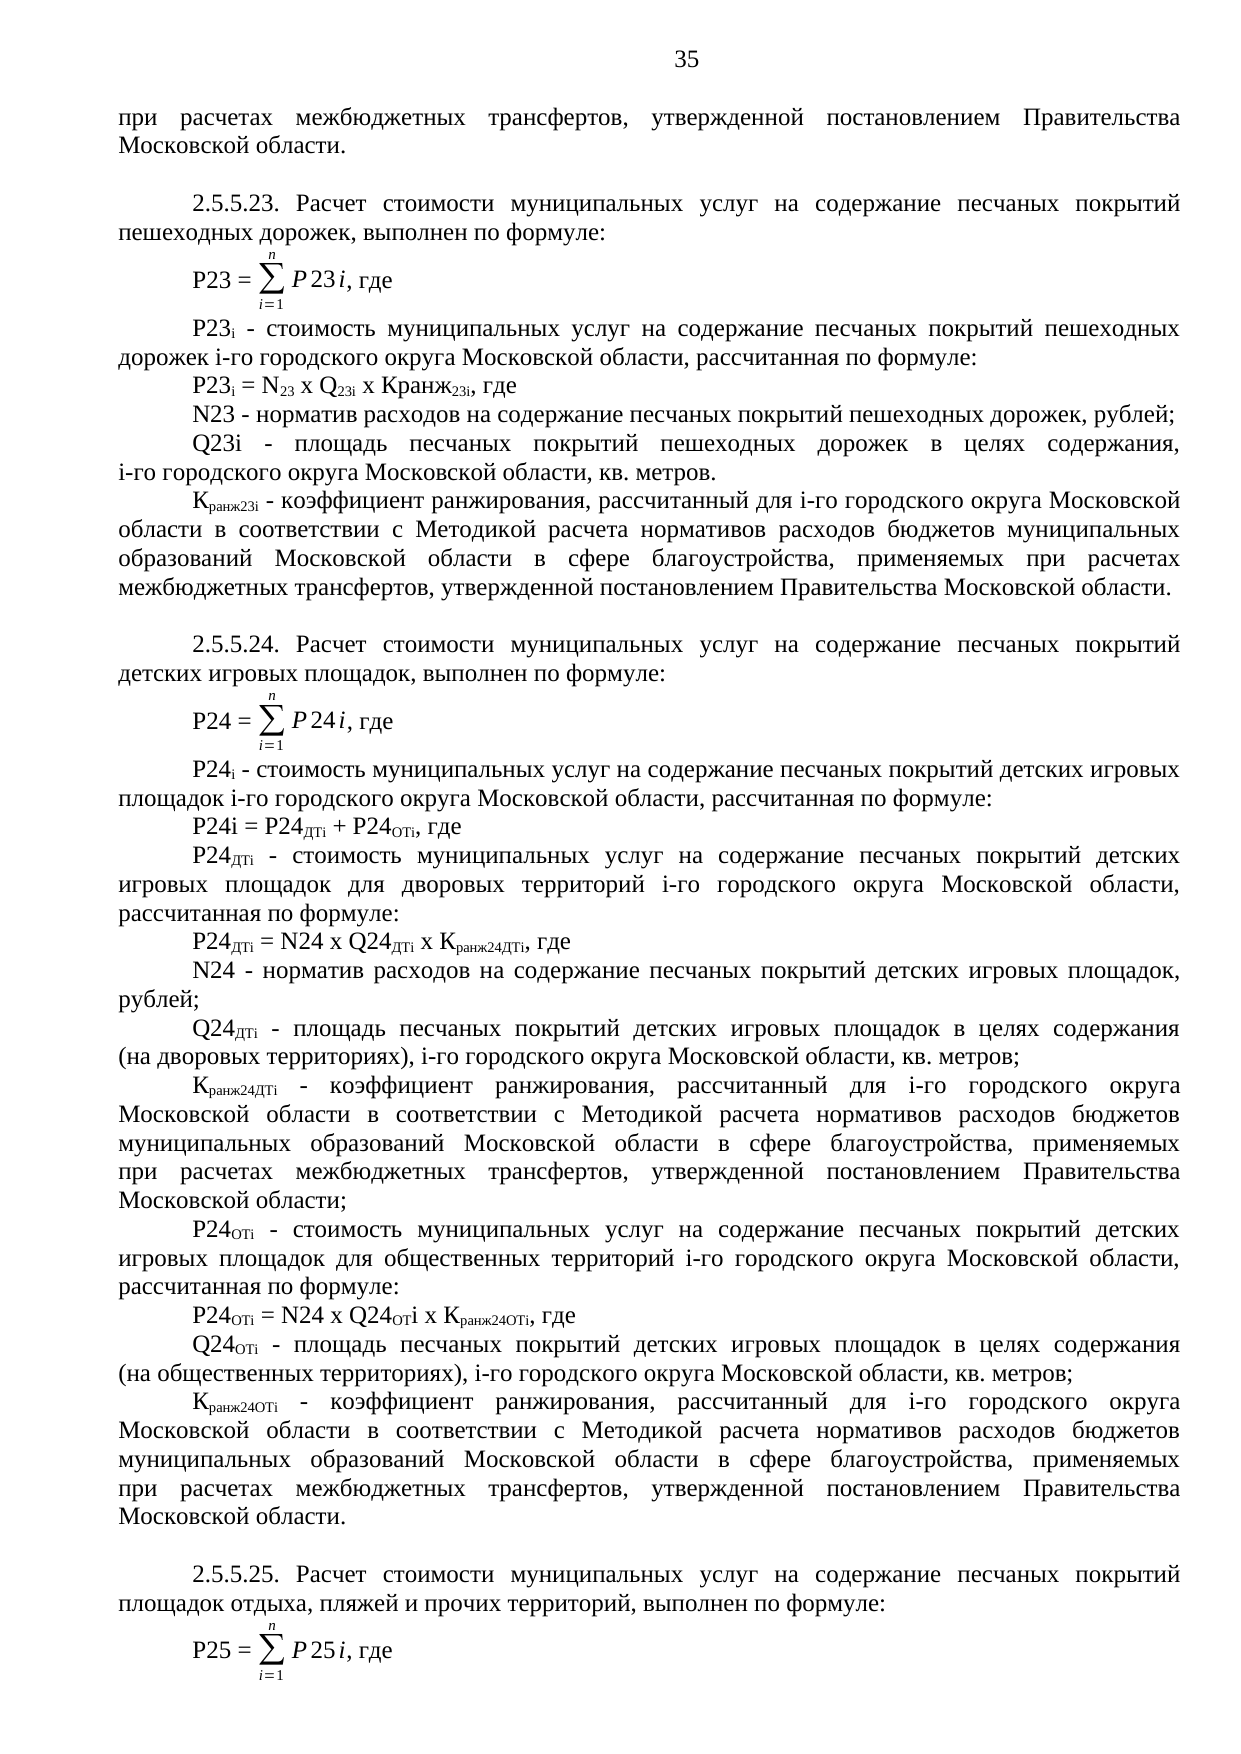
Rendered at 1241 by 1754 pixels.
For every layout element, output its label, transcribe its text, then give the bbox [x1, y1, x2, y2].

text P23i = N23 x Q23i x Кранж23i, где [118, 370, 1181, 399]
text N24 - норматив расходов на содержание песчаных покрытий детских игровых площадок, рублей; [118, 955, 1181, 1013]
text P23i - стоимость муниципальных услуг на содержание песчаных покрытий пешеходных дорожек i-го городского округа Московской области, рассчитанная по формуле: [118, 313, 1181, 370]
text P24 = , где [118, 687, 1181, 754]
text 2.5.5.23. Расчет стоимости муниципальных услуг на содержание песчаных покрытий пешеходных дорожек, выполнен по формуле: [118, 188, 1181, 246]
text P24ОТi - стоимость муниципальных услуг на содержание песчаных покрытий детских игровых площадок для общественных территорий i-го городского округа Московской области, рассчитанная по формуле: [118, 1214, 1181, 1300]
text Кранж24ОТi - коэффициент ранжирования, рассчитанный для i-го городского округа Московской области в соответствии с Методикой расчета нормативов расходов бюджетов муниципальных образований Московской области в сфере благоустройства, применяемых при расчетах межбюджетных трансфертов, утвержденной постановлением Правительства Московской области. [118, 1386, 1181, 1530]
text P24ОТi = N24 x Q24ОТi x Кранж24ОТi, где [118, 1300, 1181, 1329]
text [118, 102, 1181, 159]
text P24i - стоимость муниципальных услуг на содержание песчаных покрытий детских игровых площадок i-го городского округа Московской области, рассчитанная по формуле: [118, 754, 1181, 811]
text N23 - норматив расходов на содержание песчаных покрытий пешеходных дорожек, рублей; [118, 399, 1181, 428]
text Q23i - площадь песчаных покрытий пешеходных дорожек в целях содержания, i-го городского округа Московской области, кв. метров. [118, 428, 1181, 485]
text 2.5.5.24. Расчет стоимости муниципальных услуг на содержание песчаных покрытий детских игровых площадок, выполнен по формуле: [118, 629, 1181, 687]
text Q24ДТi - площадь песчаных покрытий детских игровых площадок в целях содержания (на дворовых территориях), i-го городского округа Московской области, кв. метров; [118, 1013, 1181, 1070]
text Кранж23i - коэффициент ранжирования, рассчитанный для i-го городского округа Московской области в соответствии с Методикой расчета нормативов расходов бюджетов муниципальных образований Московской области в сфере благоустройства, применяемых при расчетах межбюджетных трансфертов, утвержденной постановлением Правительства Московской области. [118, 485, 1181, 600]
text 2.5.5.25. Расчет стоимости муниципальных услуг на содержание песчаных покрытий площадок отдыха, пляжей и прочих территорий, выполнен по формуле: [118, 1559, 1181, 1616]
text P24ДТi = N24 x Q24ДТi x Кранж24ДТi, где [118, 926, 1181, 955]
text Q24ОТi - площадь песчаных покрытий детских игровых площадок в целях содержания (на общественных территориях), i-го городского округа Московской области, кв. метров; [118, 1329, 1181, 1386]
text P24ДТi - стоимость муниципальных услуг на содержание песчаных покрытий детских игровых площадок для дворовых территорий i-го городского округа Московской области, рассчитанная по формуле: [118, 840, 1181, 926]
text P23 = , где [118, 246, 1181, 313]
text P25 = , где [118, 1616, 1181, 1684]
text Кранж24ДТi - коэффициент ранжирования, рассчитанный для i-го городского округа Московской области в соответствии с Методикой расчета нормативов расходов бюджетов муниципальных образований Московской области в сфере благоустройства, применяемых при расчетах межбюджетных трансфертов, утвержденной постановлением Правительства Московской области; [118, 1070, 1181, 1214]
text P24i = P24ДТi + P24ОТi, где [118, 811, 1181, 840]
